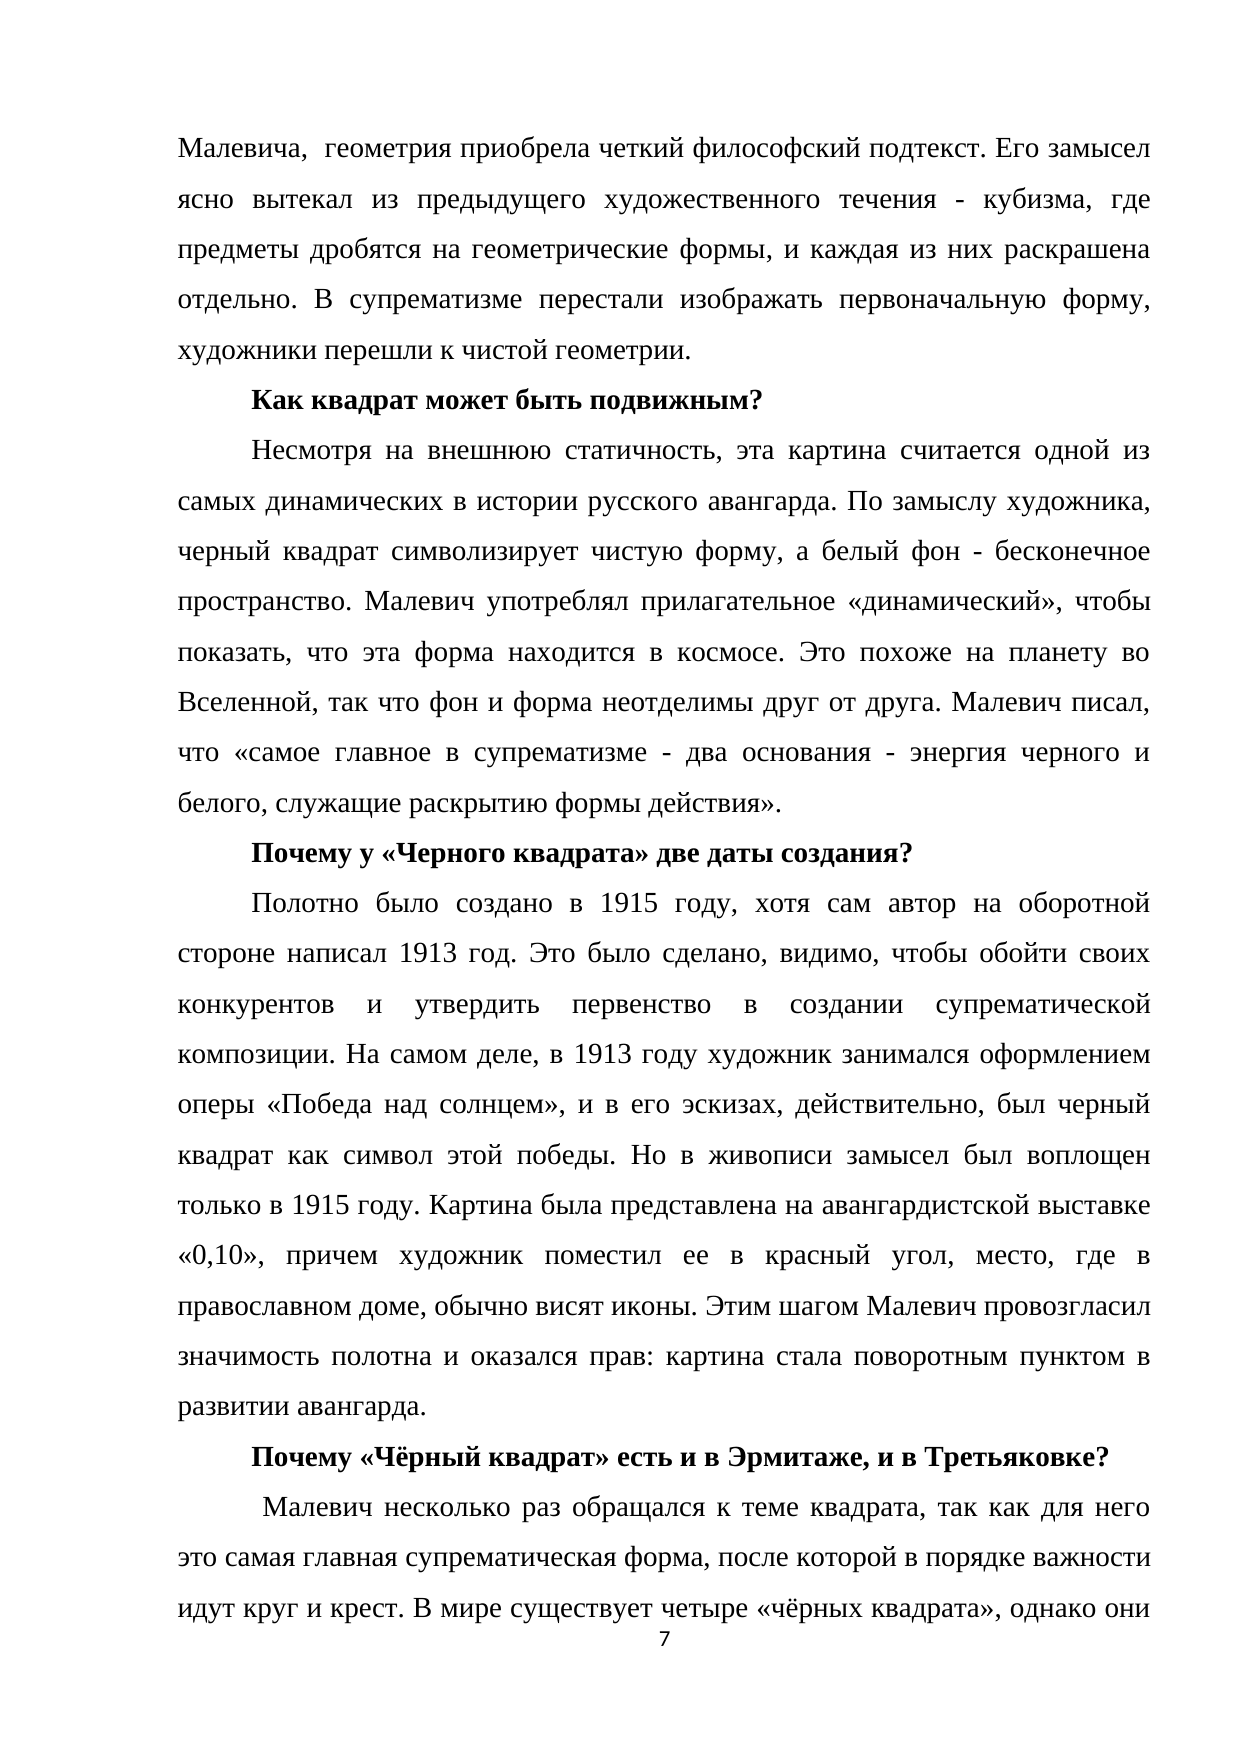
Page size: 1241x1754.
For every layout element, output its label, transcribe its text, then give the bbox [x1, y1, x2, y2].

text Почему «Чёрный квадрат» есть и в Эрмитаже, и в Третьяковке? [177, 1439, 1152, 1472]
text Как квадрат может быть подвижным? [177, 382, 1152, 416]
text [177, 1489, 1152, 1623]
text Несмотря на внешнюю статичность, эта картина считается одной из самых динамических в истории русского авангарда. По замыслу художника, черный квадрат символизирует чистую форму, а белый фон - бесконечное пространство. Малевич употреблял прилагательное «динамический», чтобы показать, что эта форма находится в космосе. Это похоже на планету во Вселенной, так что фон и форма неотделимы друг от друга. Малевич писал, что «самое главное в супрематизме - два основания - энергия черного и белого, служащие раскрытию формы действия». [177, 432, 1152, 818]
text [177, 131, 1152, 365]
text Почему у «Черного квадрата» две даты создания? [177, 835, 1152, 868]
text Полотно было создано в 1915 году, хотя сам автор на оборотной стороне написал 1913 год. Это было сделано, видимо, чтобы обойти своих конкурентов и утвердить первенство в создании супрематической композиции. На самом деле, в 1913 году художник занимался оформлением оперы «Победа над солнцем», и в его эскизах, действительно, был черный квадрат как символ этой победы. Но в живописи замысел был воплощен только в 1915 году. Картина была представлена на авангардистской выставке «0,10», причем художник поместил ее в красный угол, место, где в православном доме, обычно висят иконы. Этим шагом Малевич провозгласил значимость полотна и оказался прав: картина стала поворотным пунктом в развитии авангарда. [177, 885, 1152, 1422]
